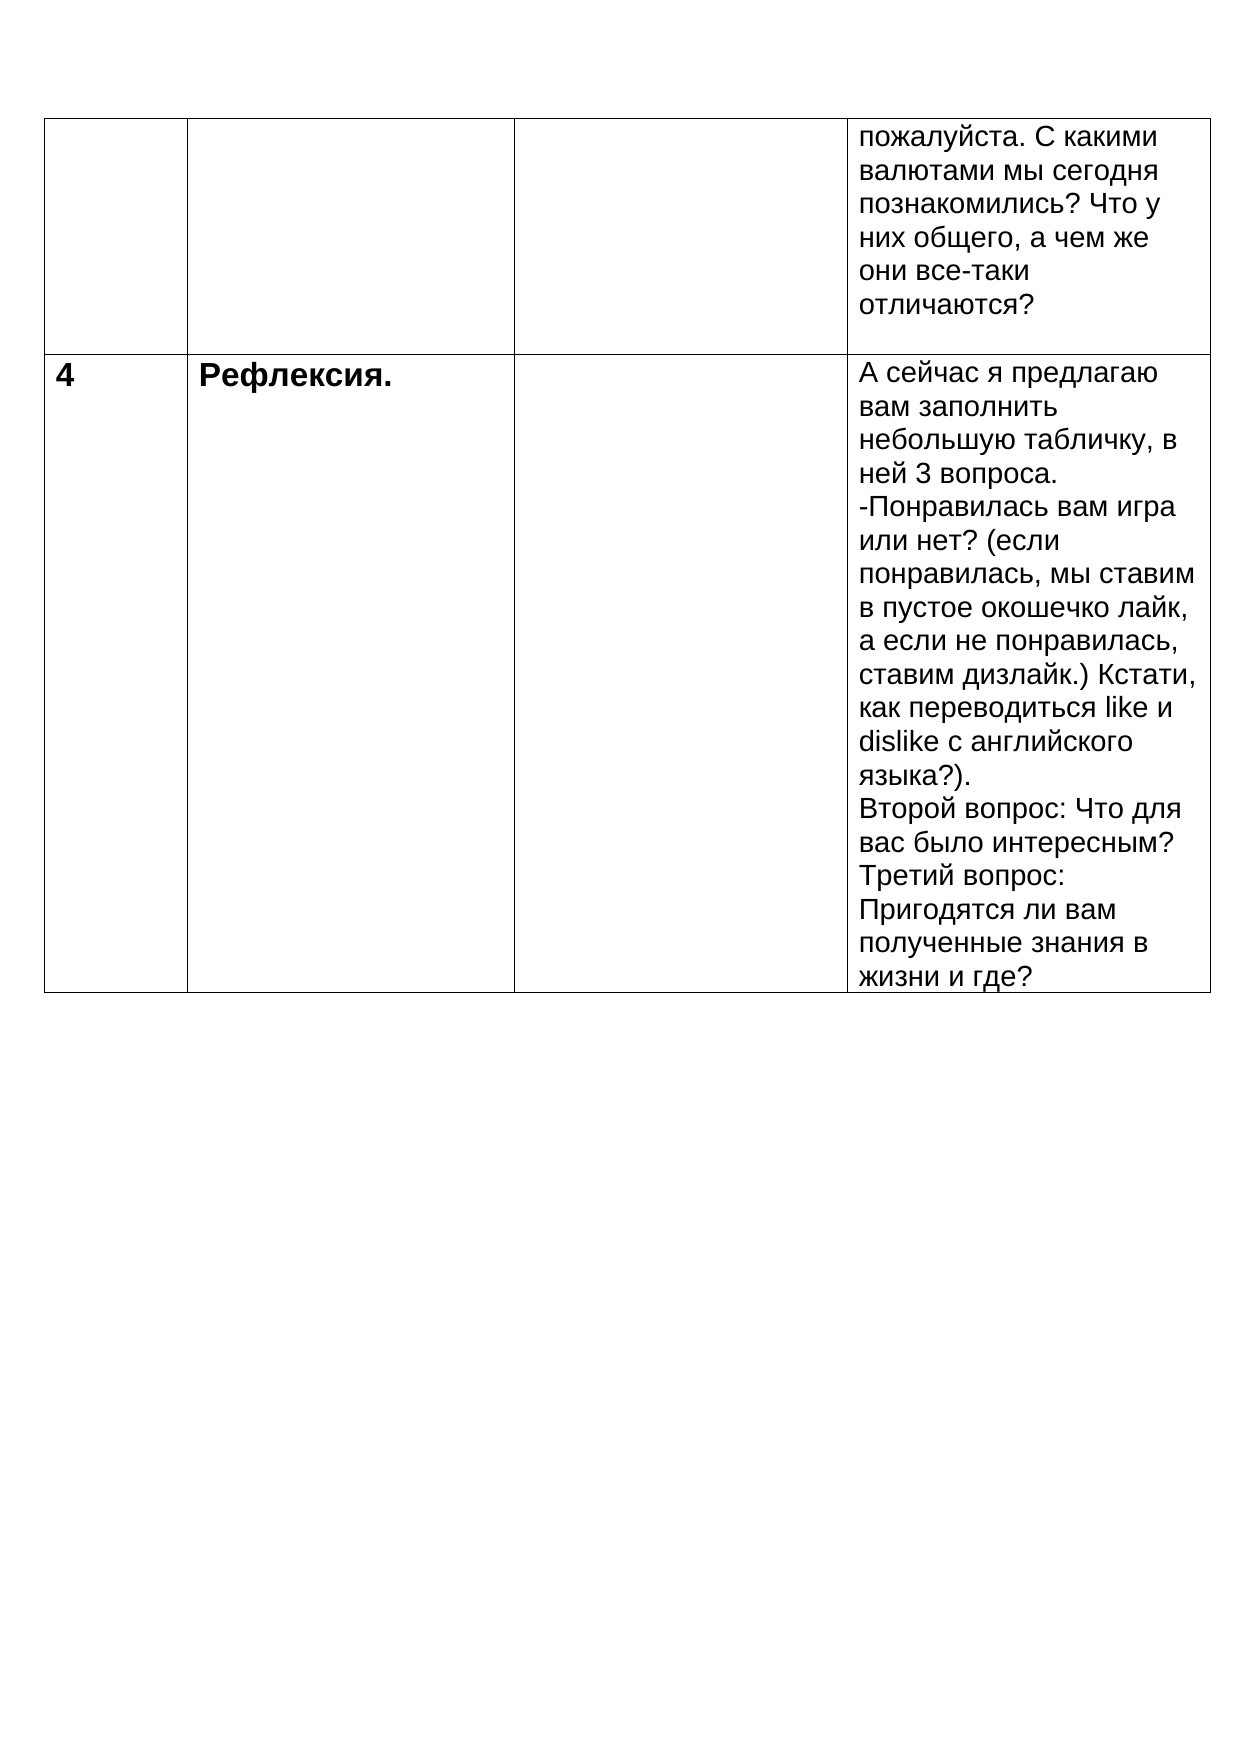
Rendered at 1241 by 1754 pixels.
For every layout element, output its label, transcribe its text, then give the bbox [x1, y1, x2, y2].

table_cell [515, 119, 847, 354]
table_cell Рефлексия. [188, 355, 514, 992]
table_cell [188, 119, 514, 354]
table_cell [848, 119, 1210, 354]
table_cell 3 [45, 119, 187, 354]
table_cell А сейчас я предлагаю вам заполнить небольшую табличку, в ней 3 вопроса. -Понравилась вам игра или нет? (если понравилась, мы ставим в пустое окошечко лайк, а если не понравилась, ставим дизлайк.) Кстати, как переводиться like и dislike с английского языка?). Второй вопрос: Что для вас было интересным? Третий вопрос: Пригодятся ли вам полученные знания в жизни и где? [848, 355, 1210, 992]
table_cell 4 [45, 355, 187, 992]
table_cell [515, 355, 847, 992]
